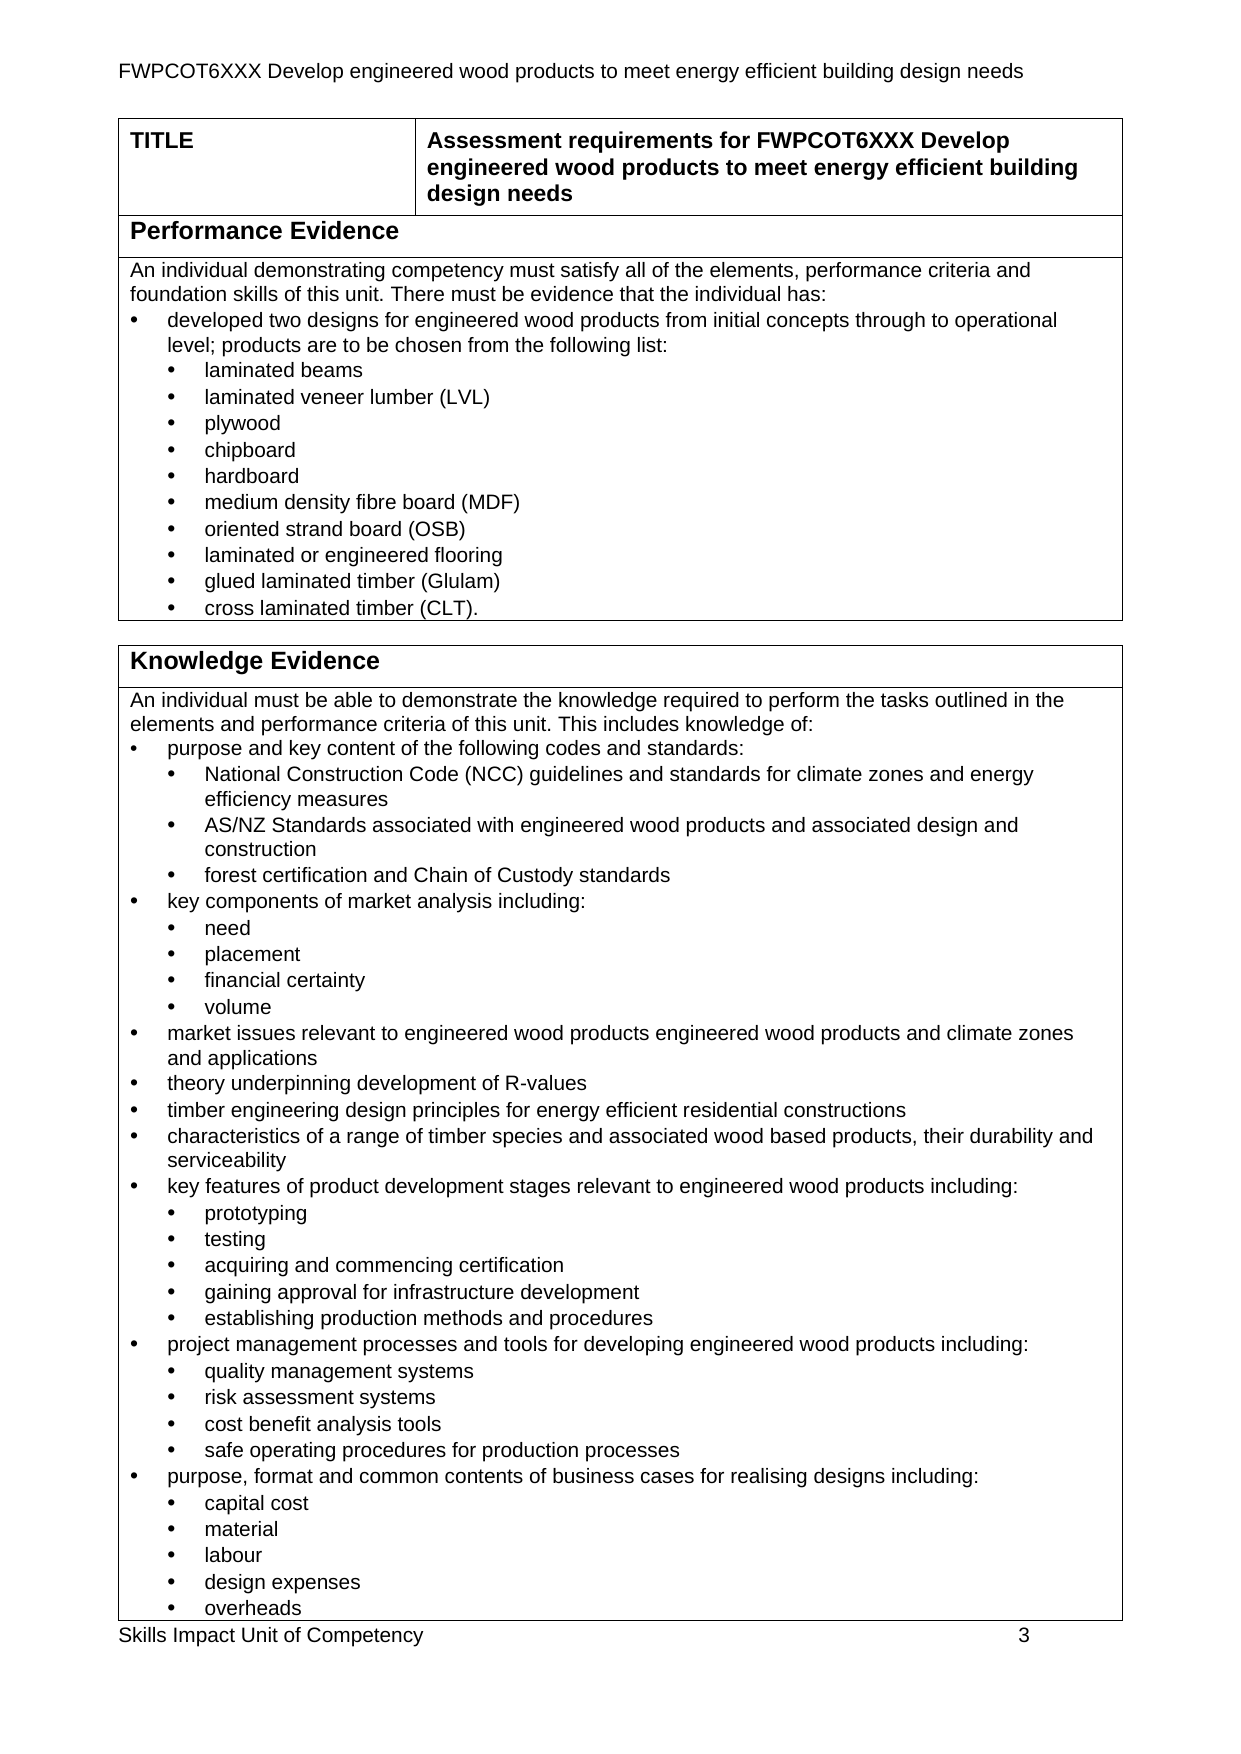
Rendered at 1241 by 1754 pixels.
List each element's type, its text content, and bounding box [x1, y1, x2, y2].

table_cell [119, 688, 1122, 1620]
table_header Knowledge Evidence [119, 646, 1122, 687]
table_cell Performance Evidence [119, 216, 1122, 257]
table_header Assessment requirements for FWPCOT6XXX Develop engineered wood products to meet energy efficient building design needs [416, 119, 1122, 215]
table_header TITLE [119, 119, 415, 215]
table_cell An individual demonstrating competency must satisfy all of the elements, performance criteria and foundation skills of this unit. There must be evidence that the individual has: developed two designs for engineered wood products from initial concepts through to operational level; products are to be chosen from the following list: laminated beams laminated veneer lumber (LVL) plywood chipboard hardboard medium density fibre board (MDF) oriented strand board (OSB) laminated or engineered flooring glued laminated timber (Glulam) cross laminated timber (CLT). [119, 258, 1122, 620]
